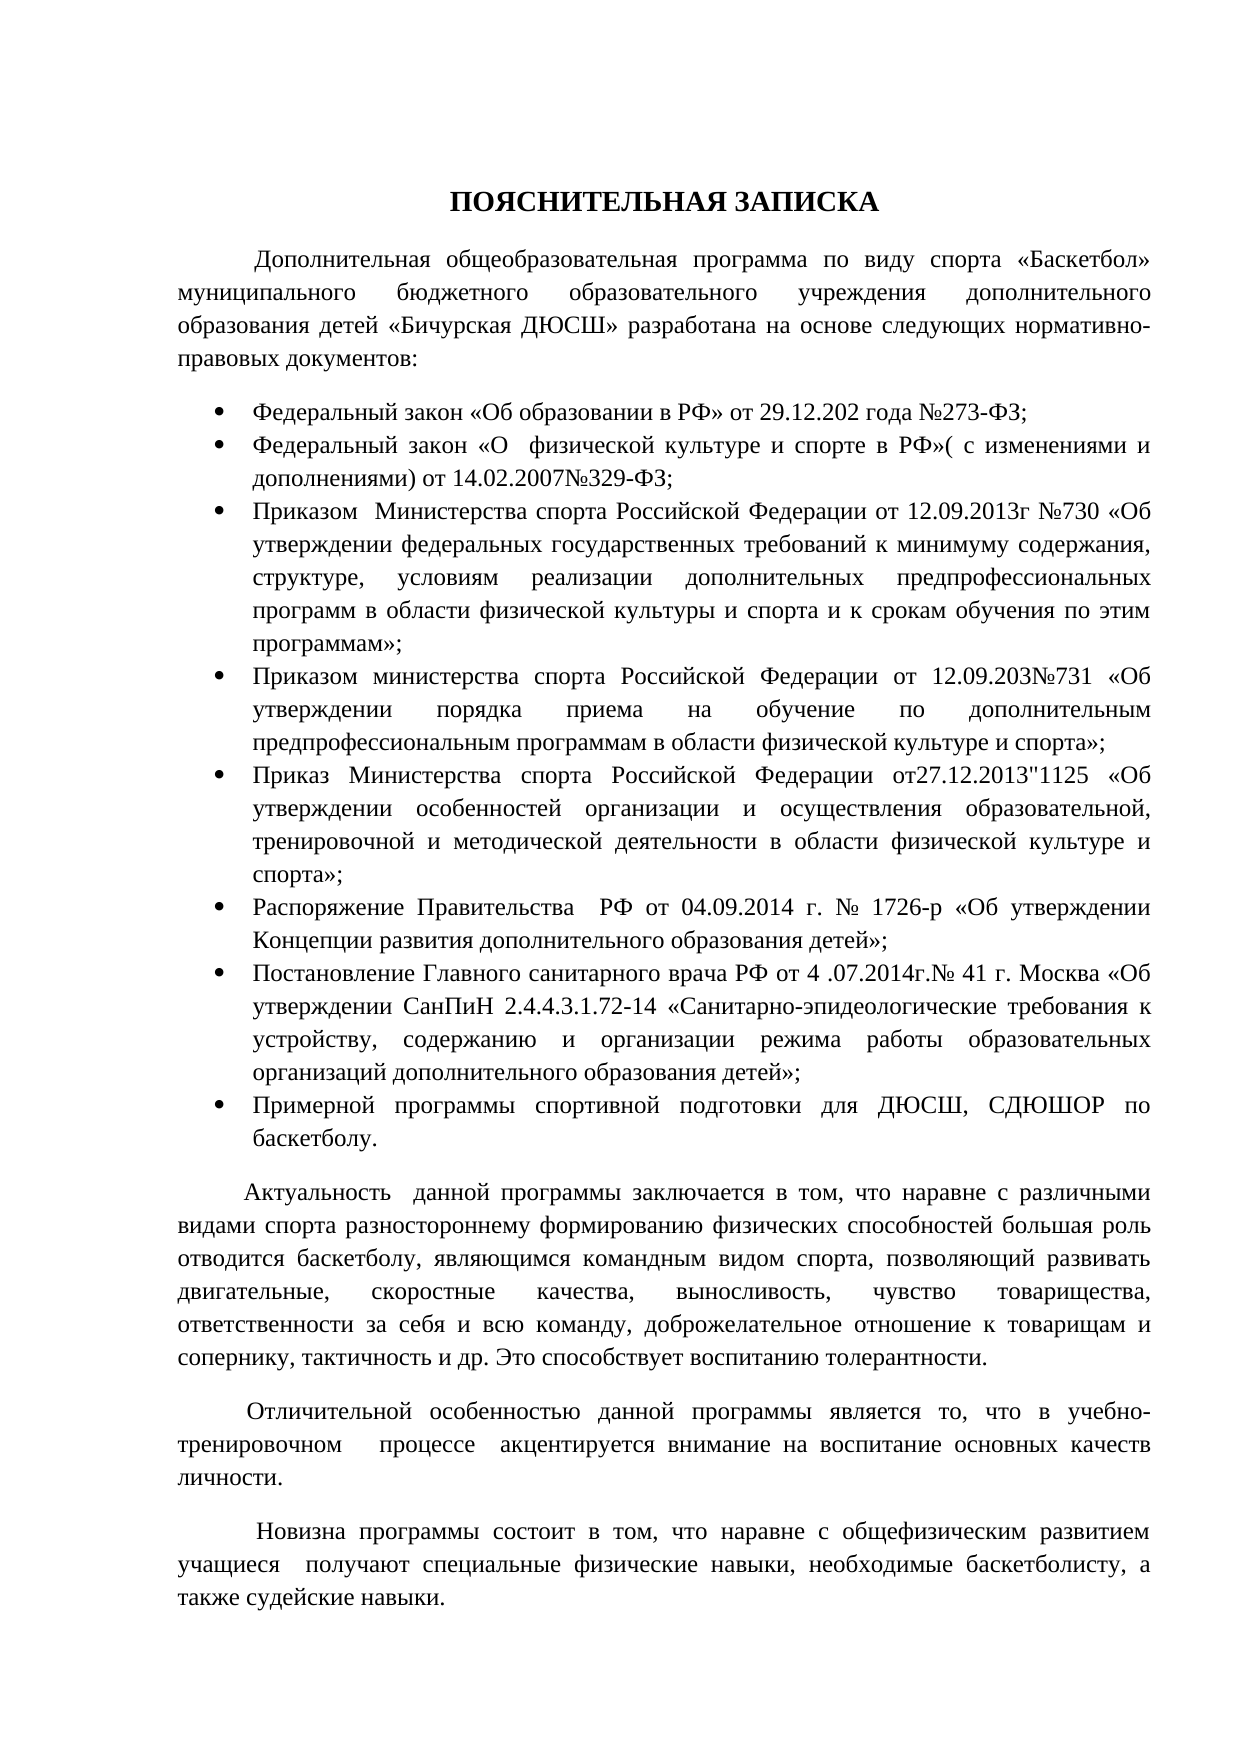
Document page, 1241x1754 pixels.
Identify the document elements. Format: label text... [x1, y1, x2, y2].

text Новизна программы состоит в том, что наравне с общефизическим развитием учащиеся получают специальные физические навыки, необходимые баскетболисту, а также судейские навыки. [177, 1516, 1152, 1611]
text Отличительной особенностью данной программы является то, что в учебно-тренировочном процессе акцентируется внимание на воспитание основных качеств личности. [177, 1396, 1152, 1491]
text Актуальность данной программы заключается в том, что наравне с различными видами спорта разностороннему формированию физических способностей большая роль отводится баскетболу, являющимся командным видом спорта, позволяющий развивать двигательные, скоростные качества, выносливость, чувство товарищества, ответственности за себя и всю команду, доброжелательное отношение к товарищам и сопернику, тактичность и др. Это способствует воспитанию толерантности. [177, 1177, 1152, 1371]
list Приказом министерства спорта Российской Федерации от 12.09.203№731 «Об утверждении порядка приема на обучение по дополнительным предпрофессиональным программам в области физической культуре и спорта»; [215, 661, 1152, 756]
list Примерной программы спортивной подготовки для ДЮСШ, СДЮШОР по баскетболу. [215, 1090, 1152, 1152]
list Федеральный закон «О физической культуре и спорте в РФ»( с изменениями и дополнениями) от 14.02.2007№329-ФЗ; [215, 430, 1152, 492]
text Дополнительная общеобразовательная программа по виду спорта «Баскетбол» муниципального бюджетного образовательного учреждения дополнительного образования детей «Бичурская ДЮСШ» разработана на основе следующих нормативно-правовых документов: [177, 244, 1152, 372]
list Приказ Министерства спорта Российской Федерации от27.12.2013"1125 «Об утверждении особенностей организации и осуществления образовательной, тренировочной и методической деятельности в области физической культуре и спорта»; [215, 760, 1152, 888]
list Постановление Главного санитарного врача РФ от 4 .07.2014г.№ 41 г. Москва «Об утверждении СанПиН 2.4.4.3.1.72-14 «Санитарно-эпидеологические требования к устройству, содержанию и организации режима работы образовательных организаций дополнительного образования детей»; [215, 958, 1152, 1086]
list Федеральный закон «Об образовании в РФ» от 29.12.202 года №273-ФЗ; [215, 397, 1152, 426]
list Приказом Министерства спорта Российской Федерации от 12.09.2013г №730 «Об утверждении федеральных государственных требований к минимуму содержания, структуре, условиям реализации дополнительных предпрофессиональных программ в области физической культуры и спорта и к срокам обучения по этим программам»; [215, 496, 1152, 657]
list Распоряжение Правительства РФ от 04.09.2014 г. № 1726-р «Об утверждении Концепции развития дополнительного образования детей»; [215, 892, 1152, 954]
text ПОЯСНИТЕЛЬНАЯ ЗАПИСКА [177, 184, 1152, 218]
